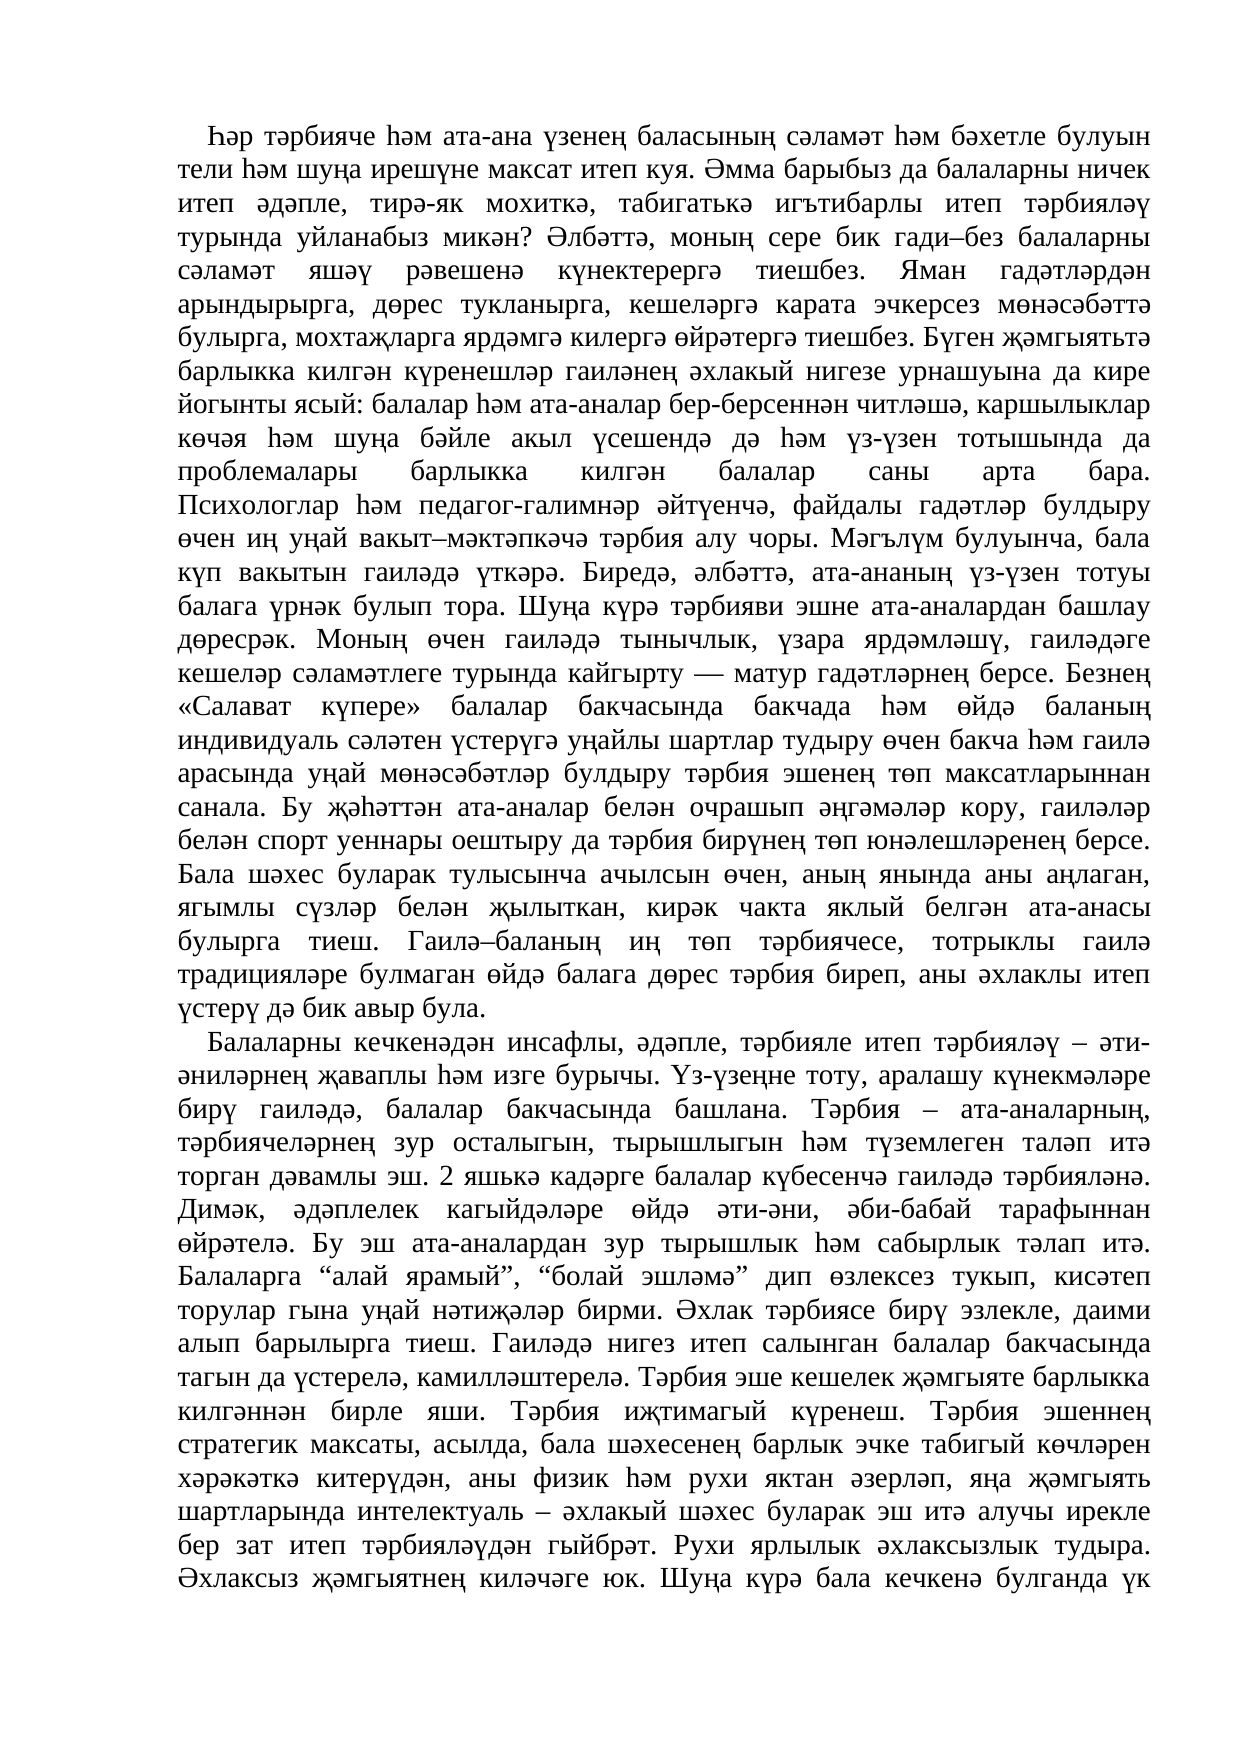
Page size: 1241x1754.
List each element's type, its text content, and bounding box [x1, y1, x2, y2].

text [177, 1024, 1152, 1594]
text Һәр тәрбияче һәм ата-ана үзенең баласының сәламәт һәм бәхетле булуын тели һәм шуңа ирешүне максат итеп куя. Әмма барыбыз да балаларны ничек итеп әдәпле, тирә-як мохиткә, табигатькә игътибарлы итеп тәрбияләү турында уйланабыз микән? Әлбәттә, моның сере бик гади–без балаларны сәламәт яшәү рәвешенә күнектерергә тиешбез. Яман гадәтләрдән арындырырга, дөрес тукланырга, кешеләргә карата эчкерсез мөнәсәбәттә булырга, мохтаҗларга ярдәмгә килергә өйрәтергә тиешбез. Бүген җәмгыятьтә барлыкка килгән күренешләр гаиләнең әхлакый нигезе урнашуына да кире йогынты ясый: балалар һәм ата-аналар бер-берсеннән читләшә, каршылыклар көчәя һәм шуңа бәйле акыл үсешендә дә һәм үз-үзен тотышында да проблемалары барлыкка килгән балалар саны арта бара. Психологлар һәм педагог-галимнәр әйтүенчә, файдалы гадәтләр булдыру өчен иң уңай вакыт–мәктәпкәчә тәрбия алу чоры. Мәгълүм булуынча, бала күп вакытын гаиләдә үткәрә. Биредә, әлбәттә, ата-ананың үз-үзен тотуы балага үрнәк булып тора. Шуңа күрә тәрбияви эшне ата-аналардан башлау дөресрәк. Моның өчен гаиләдә тынычлык, үзара ярдәмләшү, гаиләдәге кешеләр сәламәтлеге турында кайгырту — матур гадәтләрнең берсе. Безнең «Салават күпере» балалар бакчасында бакчада һәм өйдә баланың индивидуаль сәләтен үстерүгә уңайлы шартлар тудыру өчен бакча һәм гаилә арасында уңай мөнәсәбәтләр булдыру тәрбия эшенең төп максатларыннан санала. Бу җәһәттән ата-аналар белән очрашып әңгәмәләр кору, гаиләләр белән спорт уеннары оештыру да тәрбия бирүнең төп юнәлешләренең берсе. Бала шәхес буларак тулысынча ачылсын өчен, аның янында аны аңлаган, ягымлы сүзләр белән җылыткан, кирәк чакта яклый белгән ата-анасы булырга тиеш. Гаилә–баланың иң төп тәрбиячесе, тотрыклы гаилә традицияләре булмаган өйдә балага дөрес тәрбия биреп, аны әхлаклы итеп үстерү дә бик авыр була. [177, 118, 1152, 1024]
